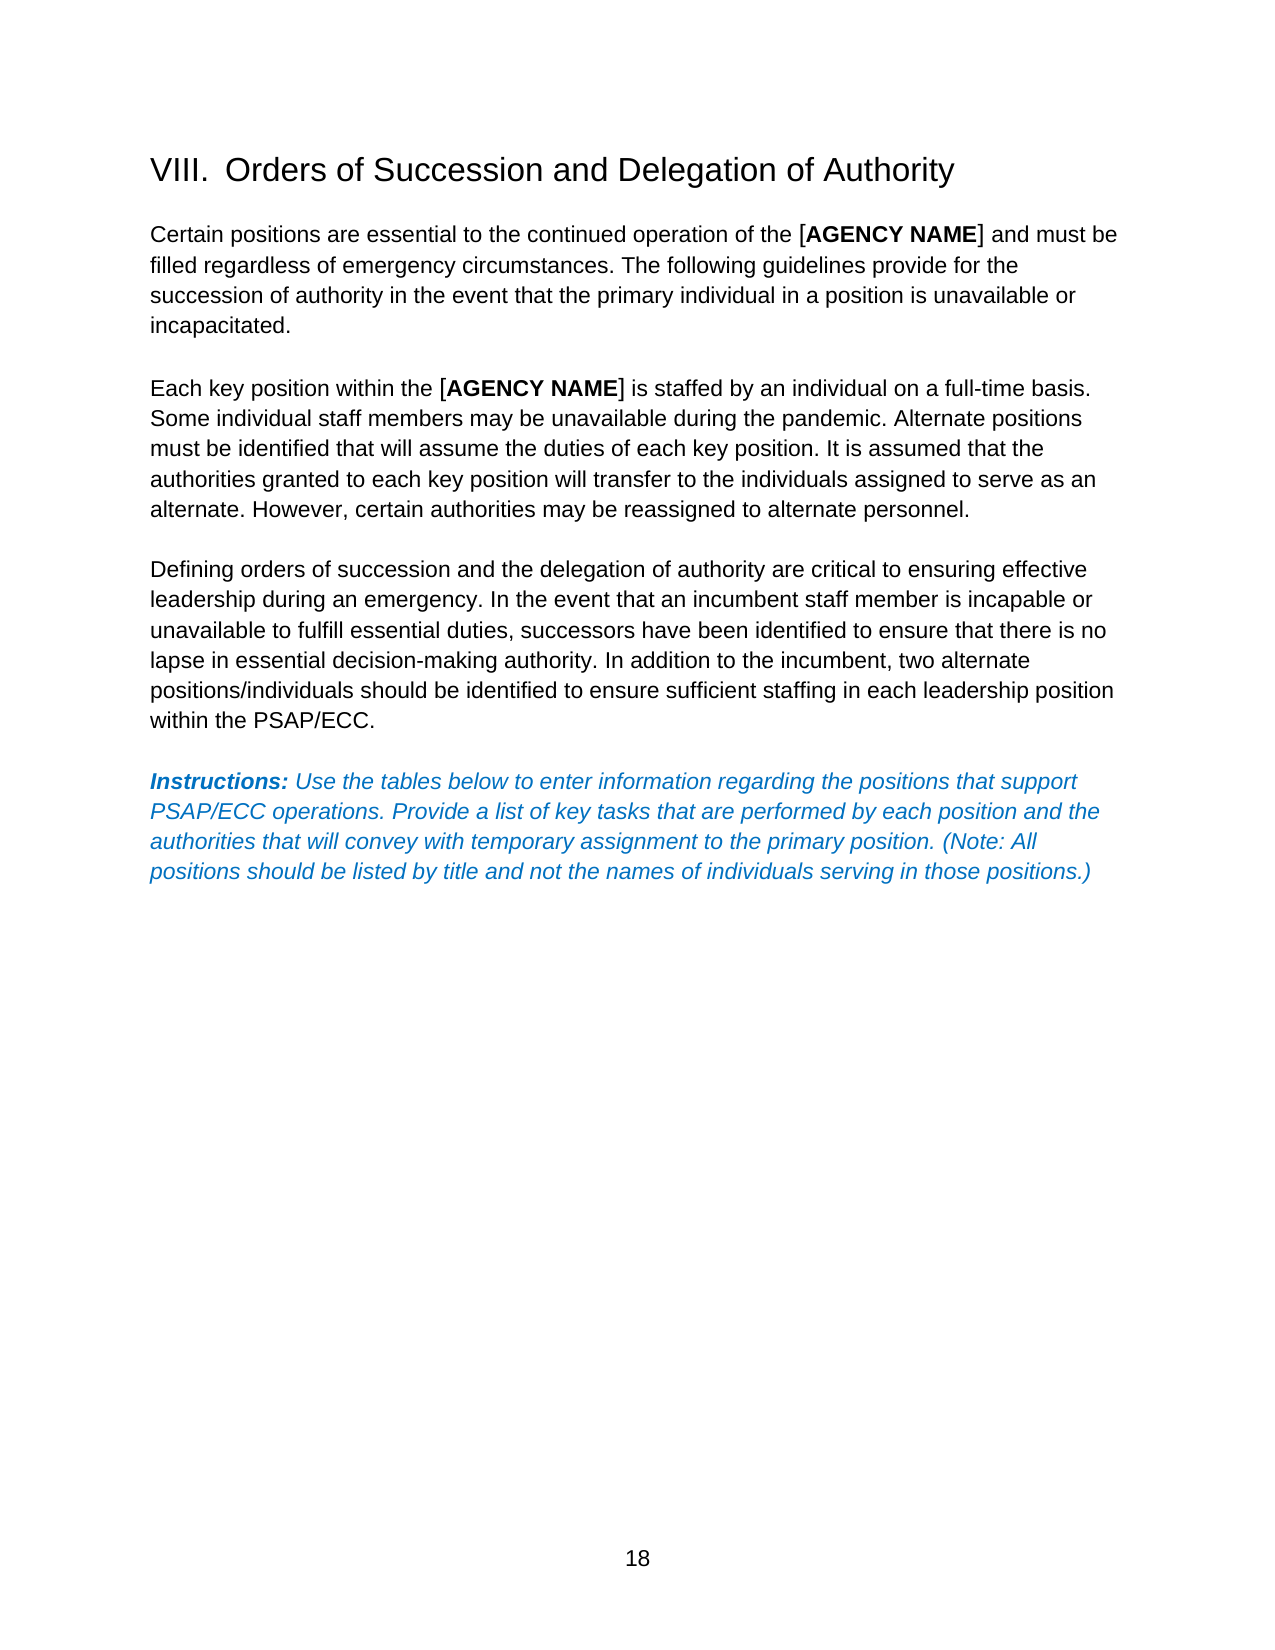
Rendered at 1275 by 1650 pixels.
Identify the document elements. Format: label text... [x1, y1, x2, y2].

text Each key position within the [AGENCY NAME] is staffed by an individual on a full-time basis. Some individual staff members may be unavailable during the pandemic. Alternate positions must be identified that will assume the duties of each key position. It is assumed that the authorities granted to each key position will transfer to the individuals assigned to serve as an alternate. However, certain authorities may be reassigned to alternate personnel. [150, 373, 1125, 522]
subtitle Orders of Succession and Delegation of Authority [150, 150, 1125, 188]
text Certain positions are essential to the continued operation of the [AGENCY NAME] and must be filled regardless of emergency circumstances. The following guidelines provide for the succession of authority in the event that the primary individual in a position is unavailable or incapacitated. [150, 219, 1125, 338]
text Instructions: Use the tables below to enter information regarding the positions that support PSAP/ECC operations. Provide a list of key tasks that are performed by each position and the authorities that will convey with temporary assignment to the primary position. (Note: All positions should be listed by title and not the names of individuals serving in those positions.) [150, 768, 1125, 885]
text Defining orders of succession and the delegation of authority are critical to ensuring effective leadership during an emergency. In the event that an incumbent staff member is incapable or unavailable to fulfill essential duties, successors have been identified to ensure that there is no lapse in essential decision-making authority. In addition to the incumbent, two alternate positions/individuals should be identified to ensure sufficient staffing in each leadership position within the PSAP/ECC. [150, 556, 1125, 734]
